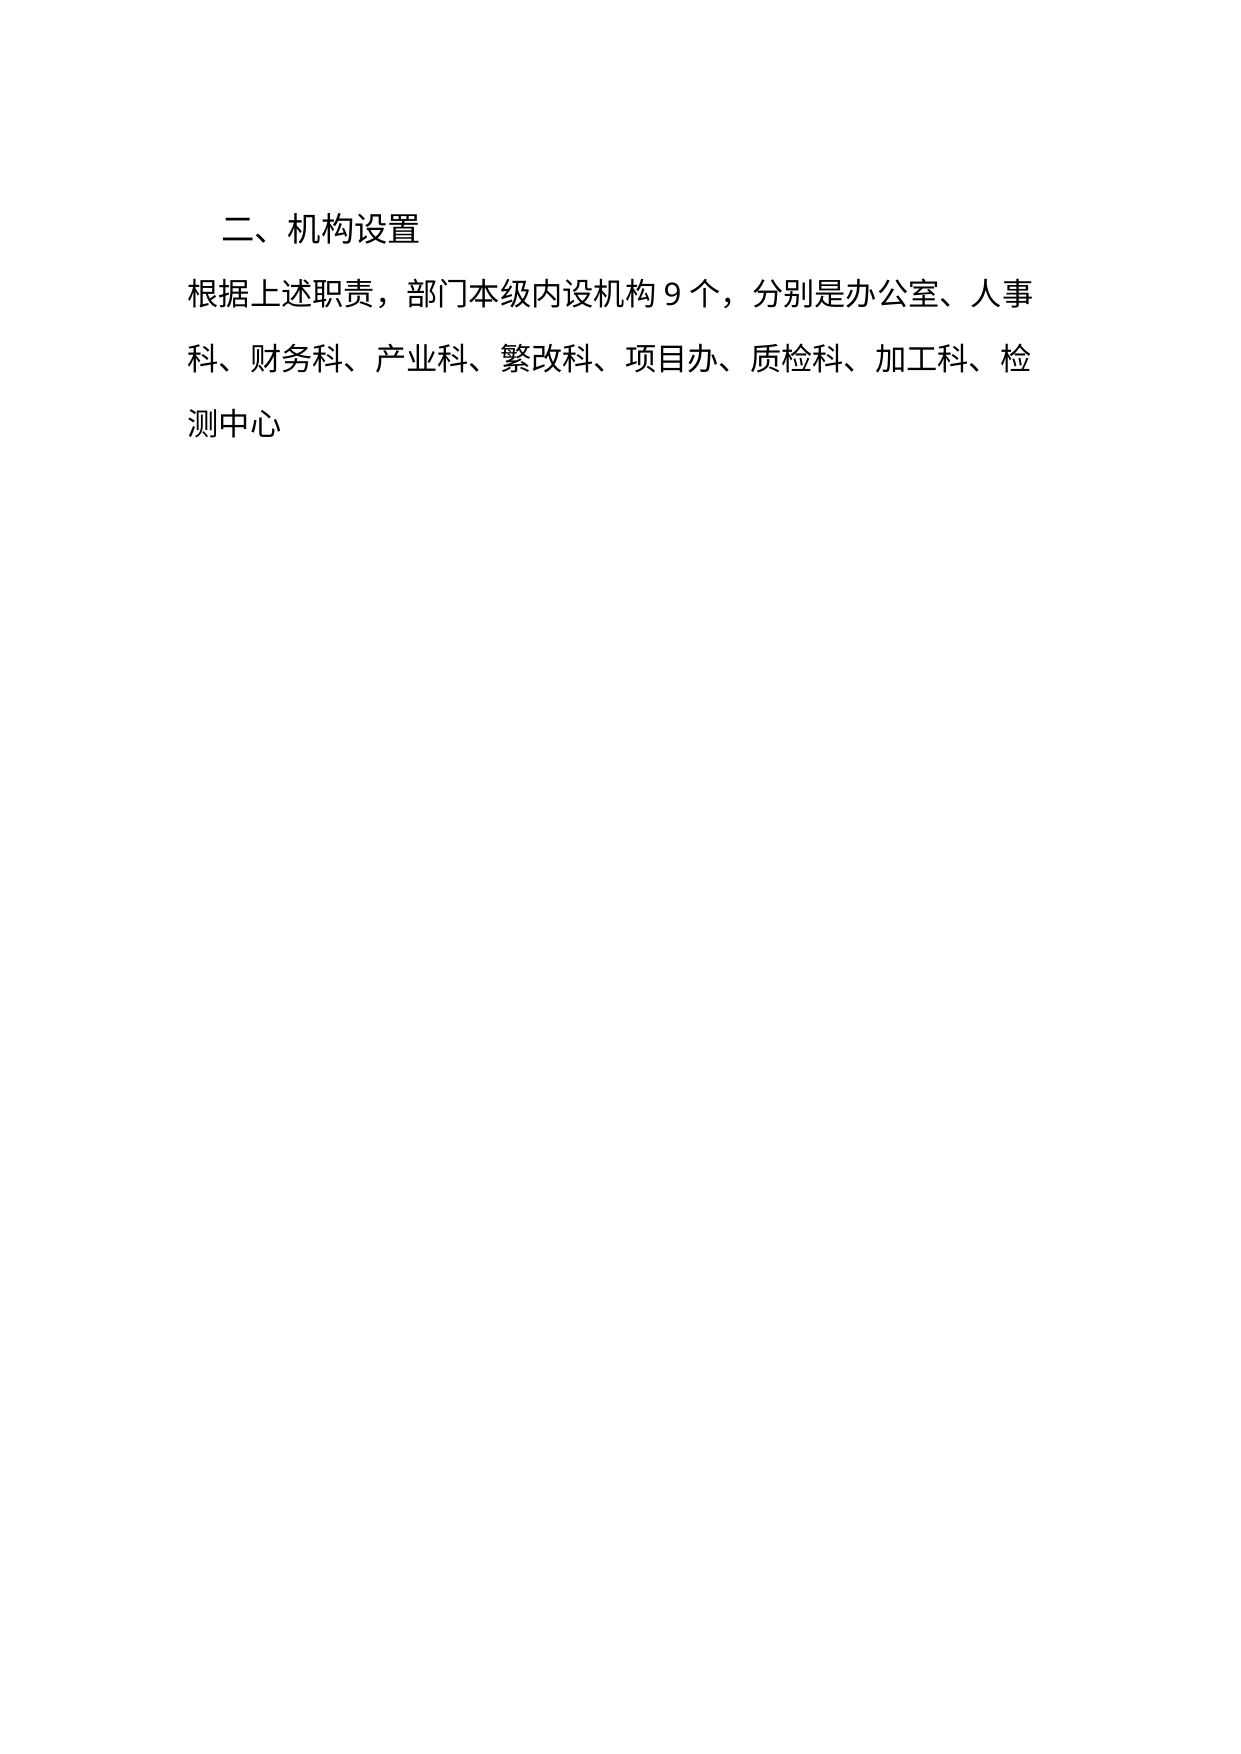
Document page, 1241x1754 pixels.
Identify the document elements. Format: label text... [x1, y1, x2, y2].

text 二、机构设置 [187, 194, 1053, 259]
text 根据上述职责，部门本级内设机构 9 个，分别是办公室、人事科、财务科、产业科、繁改科、项目办、质检科、加工科、检测中心 [187, 259, 1053, 454]
